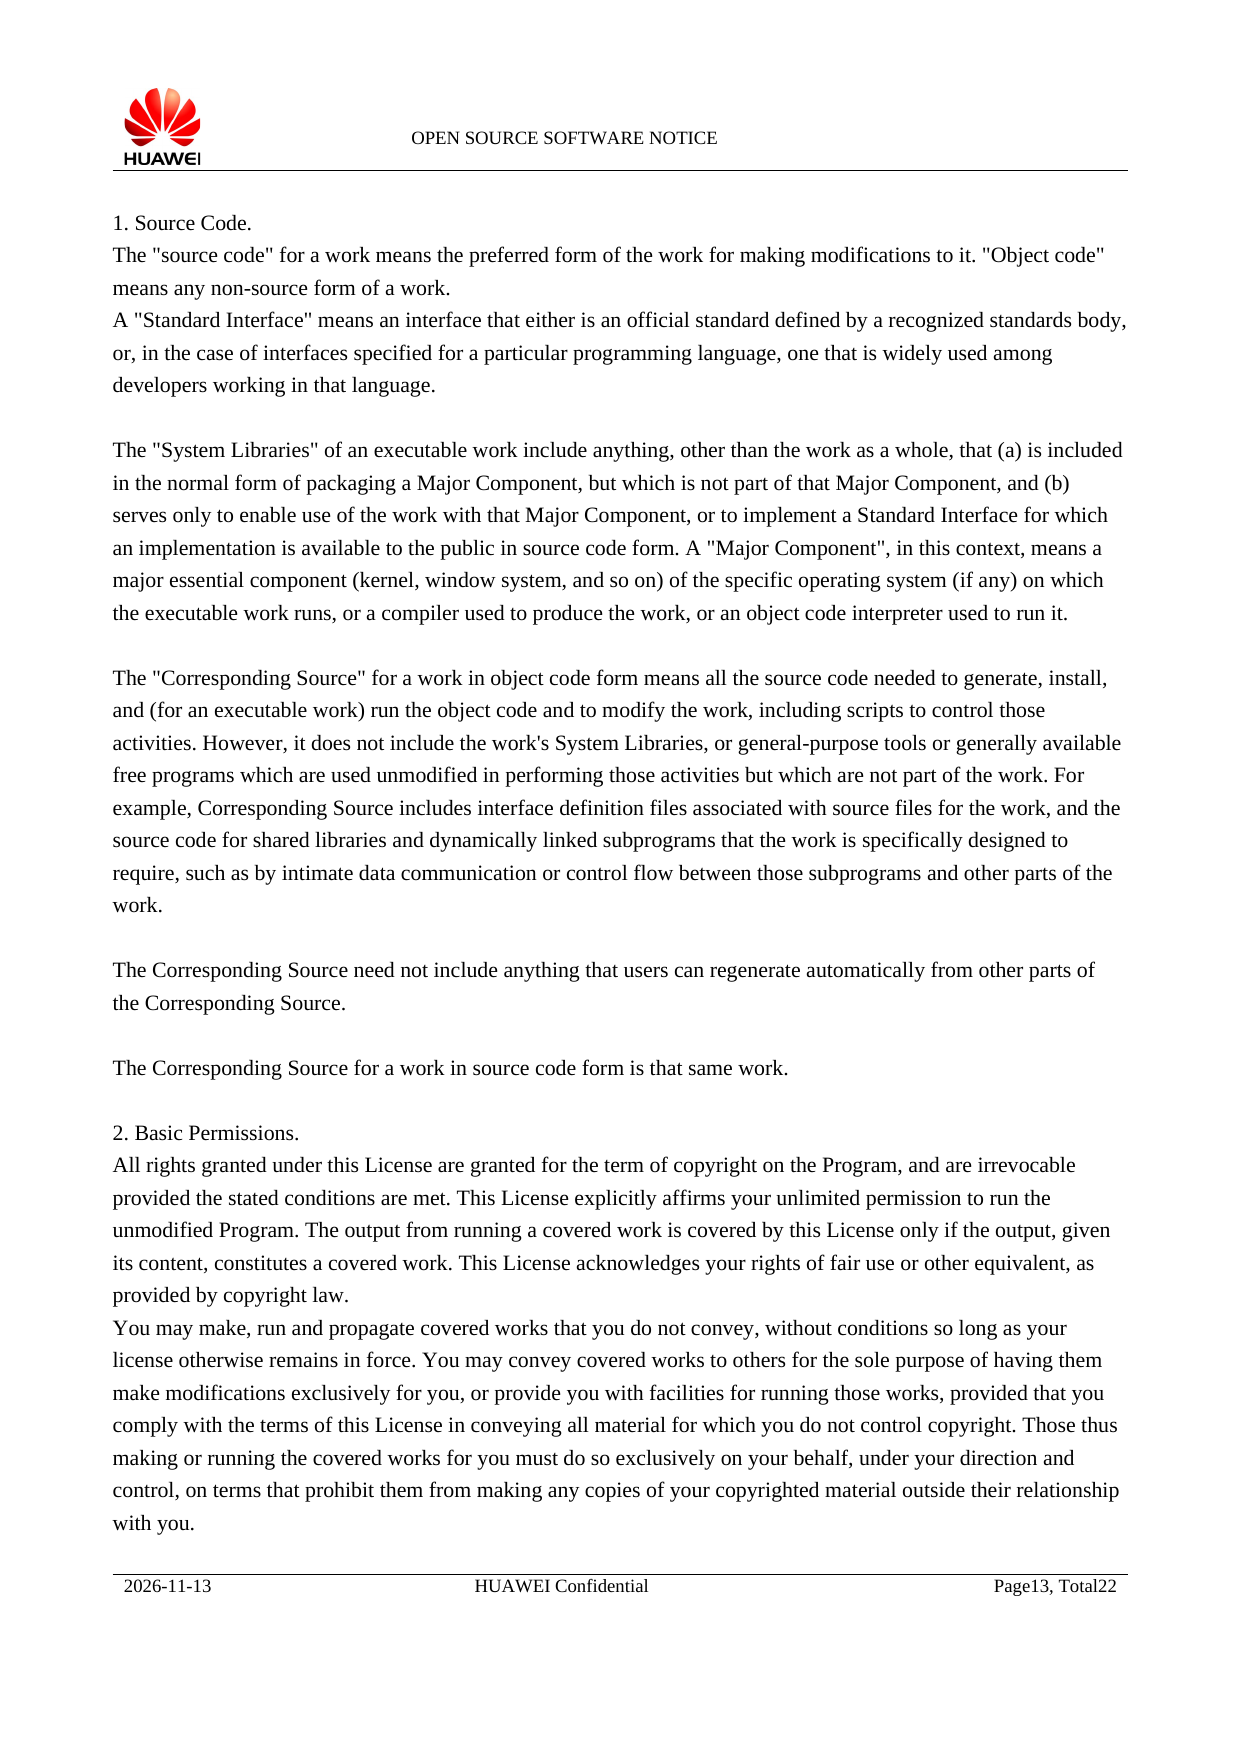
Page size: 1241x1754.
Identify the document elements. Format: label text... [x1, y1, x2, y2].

text 1. Source Code. [112, 206, 1128, 239]
text A "Standard Interface" means an interface that either is an official standard defined by a recognized standards body, or, in the case of interfaces specified for a particular programming language, one that is widely used among developers working in that language. [112, 304, 1128, 401]
text The "source code" for a work means the preferred form of the work for making modifications to it. "Object code" means any non-source form of a work. [112, 239, 1128, 304]
text You may make, run and propagate covered works that you do not convey, without conditions so long as your license otherwise remains in force. You may convey covered works to others for the sole purpose of having them make modifications exclusively for you, or provide you with facilities for running those works, provided that you comply with the terms of this License in conveying all material for which you do not control copyright. Those thus making or running the covered works for you must do so exclusively on your behalf, under your direction and control, on terms that prohibit them from making any copies of your copyrighted material outside their relationship with you. [112, 1311, 1128, 1539]
text The "Corresponding Source" for a work in object code form means all the source code needed to generate, install, and (for an executable work) run the object code and to modify the work, including scripts to control those activities. However, it does not include the work's System Libraries, or general-purpose tools or generally available free programs which are used unmodified in performing those activities but which are not part of the work. For example, Corresponding Source includes interface definition files associated with source files for the work, and the source code for shared libraries and dynamically linked subprograms that the work is specifically designed to require, such as by intimate data communication or control flow between those subprograms and other parts of the work. [112, 661, 1128, 921]
text 2. Basic Permissions. [112, 1116, 1128, 1149]
text All rights granted under this License are granted for the term of copyright on the Program, and are irrevocable provided the stated conditions are met. This License explicitly affirms your unlimited permission to run the unmodified Program. The output from running a covered work is covered by this License only if the output, given its content, constitutes a covered work. This License acknowledges your rights of fair use or other equivalent, as provided by copyright law. [112, 1149, 1128, 1311]
text The "System Libraries" of an executable work include anything, other than the work as a whole, that (a) is included in the normal form of packaging a Major Component, but which is not part of that Major Component, and (b) serves only to enable use of the work with that Major Component, or to implement a Standard Interface for which an implementation is available to the public in source code form. A "Major Component", in this context, means a major essential component (kernel, window system, and so on) of the specific operating system (if any) on which the executable work runs, or a compiler used to produce the work, or an object code interpreter used to run it. [112, 434, 1128, 629]
text The Corresponding Source need not include anything that users can regenerate automatically from other parts of the Corresponding Source. [112, 954, 1128, 1019]
text The Corresponding Source for a work in source code form is that same work. [112, 1051, 1128, 1084]
picture [124, 88, 201, 165]
